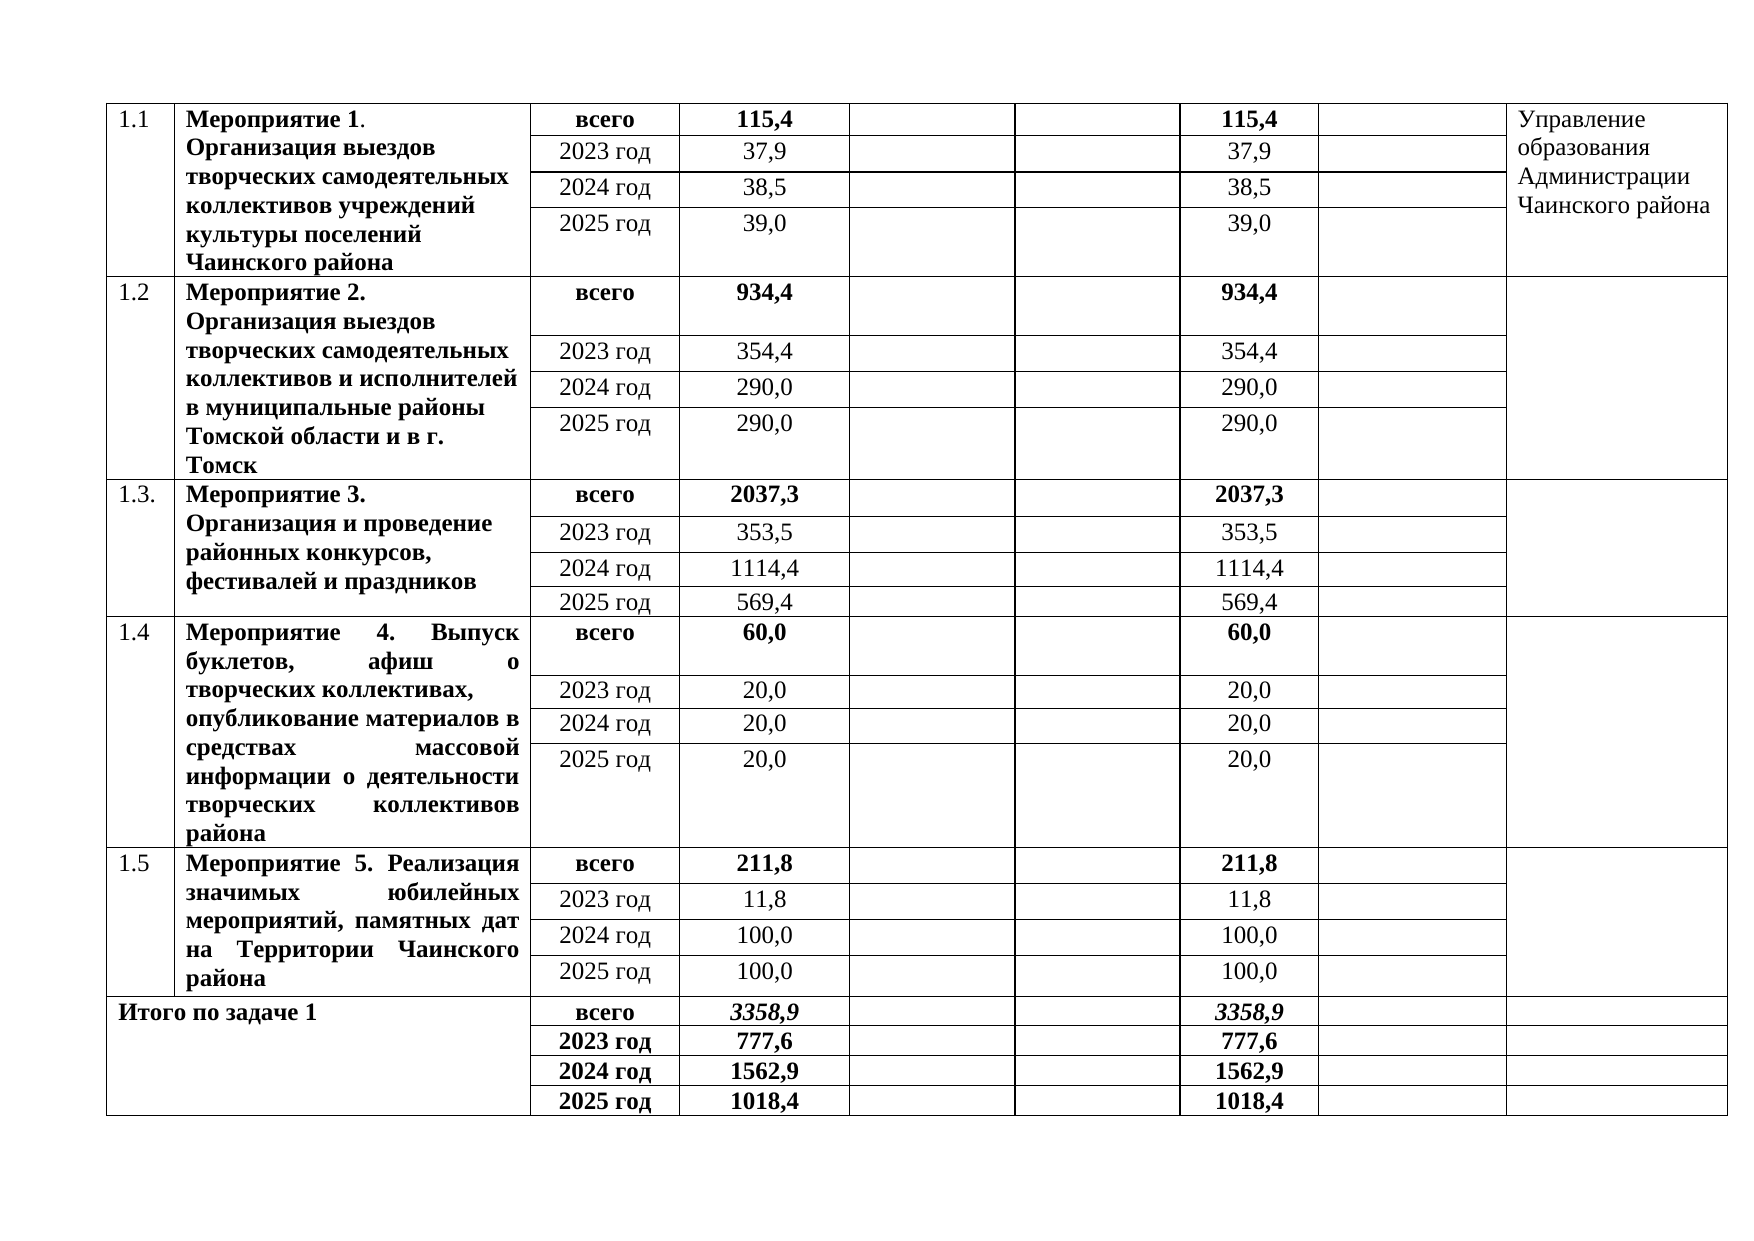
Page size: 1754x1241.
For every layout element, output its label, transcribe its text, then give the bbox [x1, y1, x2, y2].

table_cell [850, 1086, 1014, 1115]
table_cell [850, 136, 1014, 171]
table_cell 2023 год [531, 884, 679, 919]
table_cell 2024 год [531, 709, 679, 743]
table_cell 777,6 [680, 1026, 849, 1055]
table_cell 1.5 [107, 848, 174, 996]
table_cell всего [531, 617, 679, 674]
table_cell 3358,9 [680, 997, 849, 1025]
table_cell [1507, 1056, 1727, 1085]
table_cell 11,8 [1181, 884, 1318, 919]
table_cell [1319, 480, 1506, 516]
table_cell 60,0 [1181, 617, 1318, 674]
table_cell 100,0 [1181, 920, 1318, 955]
table_cell [1507, 1086, 1727, 1115]
table_cell 354,4 [1181, 336, 1318, 371]
table_cell 115,4 [1181, 104, 1318, 135]
table_cell 2037,3 [1181, 480, 1318, 516]
table_cell [850, 617, 1014, 674]
table_cell [850, 408, 1014, 478]
table_cell 1114,4 [1181, 553, 1318, 586]
table_cell [1016, 676, 1179, 707]
table_cell [1016, 709, 1179, 743]
table_cell [1016, 480, 1179, 516]
table_cell 1114,4 [680, 553, 849, 586]
table_cell 1018,4 [680, 1086, 849, 1115]
table_cell 100,0 [680, 920, 849, 955]
table_cell 2023 год [531, 517, 679, 552]
table_cell [1016, 277, 1179, 335]
table_cell 38,5 [1181, 173, 1318, 207]
table_cell [850, 173, 1014, 207]
table_cell [1016, 956, 1179, 996]
table_cell 290,0 [1181, 372, 1318, 407]
table_cell [850, 336, 1014, 371]
table_cell [1016, 173, 1179, 207]
table_cell [1016, 208, 1179, 276]
table_cell 2023 год [531, 136, 679, 171]
table_cell [1507, 848, 1727, 996]
table_cell [850, 997, 1014, 1025]
table_cell 37,9 [680, 136, 849, 171]
table_cell 11,8 [680, 884, 849, 919]
table_cell [1507, 277, 1727, 478]
table_cell Итого по задаче 1 [107, 997, 530, 1115]
table_cell 2023 год [531, 676, 679, 707]
table_cell [1319, 277, 1506, 335]
table_cell Мероприятие 1. Организация выездов творческих самодеятельных коллективов учреждений культуры поселений Чаинского района [175, 104, 530, 276]
table_cell [1319, 956, 1506, 996]
table_cell 39,0 [1181, 208, 1318, 276]
table_cell [1319, 848, 1506, 883]
table_cell 2024 год [531, 553, 679, 586]
table_cell [1319, 587, 1506, 616]
table_cell [850, 372, 1014, 407]
table_cell 1562,9 [1181, 1056, 1318, 1085]
table_cell 20,0 [680, 744, 849, 847]
table_cell 2025 год [531, 744, 679, 847]
table_cell [1016, 336, 1179, 371]
table_cell [1016, 617, 1179, 674]
table_cell [1319, 997, 1506, 1025]
table_cell всего [531, 277, 679, 335]
table_cell Мероприятие 2. Организация выездов творческих самодеятельных коллективов и исполнителей в муниципальные районы Томской области и в г. Томск [175, 277, 530, 478]
table_cell [850, 277, 1014, 335]
table_cell 934,4 [1181, 277, 1318, 335]
table_cell 2023 год [531, 336, 679, 371]
table_cell Управление образования Администрации Чаинского района [1507, 104, 1727, 276]
table_cell 211,8 [680, 848, 849, 883]
table_cell [1319, 744, 1506, 847]
table_cell [1016, 104, 1179, 135]
table_cell всего [531, 997, 679, 1025]
table_cell 353,5 [1181, 517, 1318, 552]
table_cell 38,5 [680, 173, 849, 207]
table_cell [850, 587, 1014, 616]
table_cell [1319, 676, 1506, 707]
table_cell [850, 553, 1014, 586]
table_cell 1.4 [107, 617, 174, 847]
table_cell всего [531, 480, 679, 516]
table_cell 115,4 [680, 104, 849, 135]
table_cell 20,0 [680, 709, 849, 743]
table_cell [850, 480, 1014, 516]
table_cell 211,8 [1181, 848, 1318, 883]
table_cell 353,5 [680, 517, 849, 552]
table_cell [1319, 173, 1506, 207]
table_cell 20,0 [1181, 709, 1318, 743]
table_cell [1016, 920, 1179, 955]
table_cell [1319, 1056, 1506, 1085]
table_cell [850, 920, 1014, 955]
table_cell 2025 год [531, 956, 679, 996]
table_cell [850, 848, 1014, 883]
table_cell 20,0 [1181, 676, 1318, 707]
table_cell [1319, 336, 1506, 371]
table_cell [1319, 709, 1506, 743]
table_cell [1319, 372, 1506, 407]
table_cell [850, 676, 1014, 707]
table_cell 2023 год [531, 1026, 679, 1055]
table_cell [1319, 553, 1506, 586]
table_cell [1319, 920, 1506, 955]
table_cell 1018,4 [1181, 1086, 1318, 1115]
table_cell 777,6 [1181, 1026, 1318, 1055]
table_cell 20,0 [680, 676, 849, 707]
table_cell [850, 1026, 1014, 1055]
table_cell [1507, 480, 1727, 616]
table_cell [1016, 1086, 1179, 1115]
table_cell [1016, 1026, 1179, 1055]
table_cell 2037,3 [680, 480, 849, 516]
table_cell [1016, 553, 1179, 586]
table_cell 1562,9 [680, 1056, 849, 1085]
table_cell всего [531, 848, 679, 883]
table_cell 2024 год [531, 920, 679, 955]
table_cell [1016, 1056, 1179, 1085]
table_cell 2025 год [531, 1086, 679, 1115]
table_cell 39,0 [680, 208, 849, 276]
table_cell 354,4 [680, 336, 849, 371]
table_cell 2024 год [531, 372, 679, 407]
table_cell [1507, 997, 1727, 1025]
table_cell 2025 год [531, 587, 679, 616]
table_cell всего [531, 104, 679, 135]
table_cell 290,0 [1181, 408, 1318, 478]
table_cell [1319, 617, 1506, 674]
table_cell [850, 104, 1014, 135]
table_cell [1016, 372, 1179, 407]
table_cell 100,0 [1181, 956, 1318, 996]
table_cell [1016, 848, 1179, 883]
table_cell [1016, 517, 1179, 552]
table_cell 100,0 [680, 956, 849, 996]
table_cell 290,0 [680, 372, 849, 407]
table_cell 934,4 [680, 277, 849, 335]
table_cell [850, 1056, 1014, 1085]
table_cell [1016, 884, 1179, 919]
table_cell [1319, 1026, 1506, 1055]
table_cell [1507, 1026, 1727, 1055]
table_cell 1.1 [107, 104, 174, 276]
table_cell 1.3. [107, 480, 174, 616]
table_cell [1016, 408, 1179, 478]
table_cell 3358,9 [1181, 997, 1318, 1025]
table_cell [1319, 136, 1506, 171]
table_cell [1319, 208, 1506, 276]
table_cell [1319, 1086, 1506, 1115]
table_cell [850, 744, 1014, 847]
table_cell [850, 208, 1014, 276]
table_cell 290,0 [680, 408, 849, 478]
table_cell Мероприятие 5. Реализация значимых юбилейных мероприятий, памятных дат на Территории Чаинского района [175, 848, 530, 996]
table_cell [1016, 744, 1179, 847]
table_cell 60,0 [680, 617, 849, 674]
table_cell [1319, 104, 1506, 135]
table_cell [1016, 587, 1179, 616]
table_cell 20,0 [1181, 744, 1318, 847]
table_cell [850, 709, 1014, 743]
table_cell 569,4 [680, 587, 849, 616]
table_cell 2025 год [531, 208, 679, 276]
table_cell 2024 год [531, 173, 679, 207]
table_cell Мероприятие 4. Выпуск буклетов, афиш о творческих коллективах, опубликование материалов в средствах массовой информации о деятельности творческих коллективов района [175, 617, 530, 847]
table_cell 37,9 [1181, 136, 1318, 171]
table_cell [850, 956, 1014, 996]
table_cell [1507, 617, 1727, 847]
table_cell [1016, 136, 1179, 171]
table_cell 569,4 [1181, 587, 1318, 616]
table_cell [1319, 884, 1506, 919]
table_cell Мероприятие 3. Организация и проведение районных конкурсов, фестивалей и праздников [175, 480, 530, 616]
table_cell 2024 год [531, 1056, 679, 1085]
table_cell [1319, 408, 1506, 478]
table_cell [850, 884, 1014, 919]
table_cell [850, 517, 1014, 552]
table_cell [1016, 997, 1179, 1025]
table_cell [1319, 517, 1506, 552]
table_cell 2025 год [531, 408, 679, 478]
table_cell 1.2 [107, 277, 174, 478]
